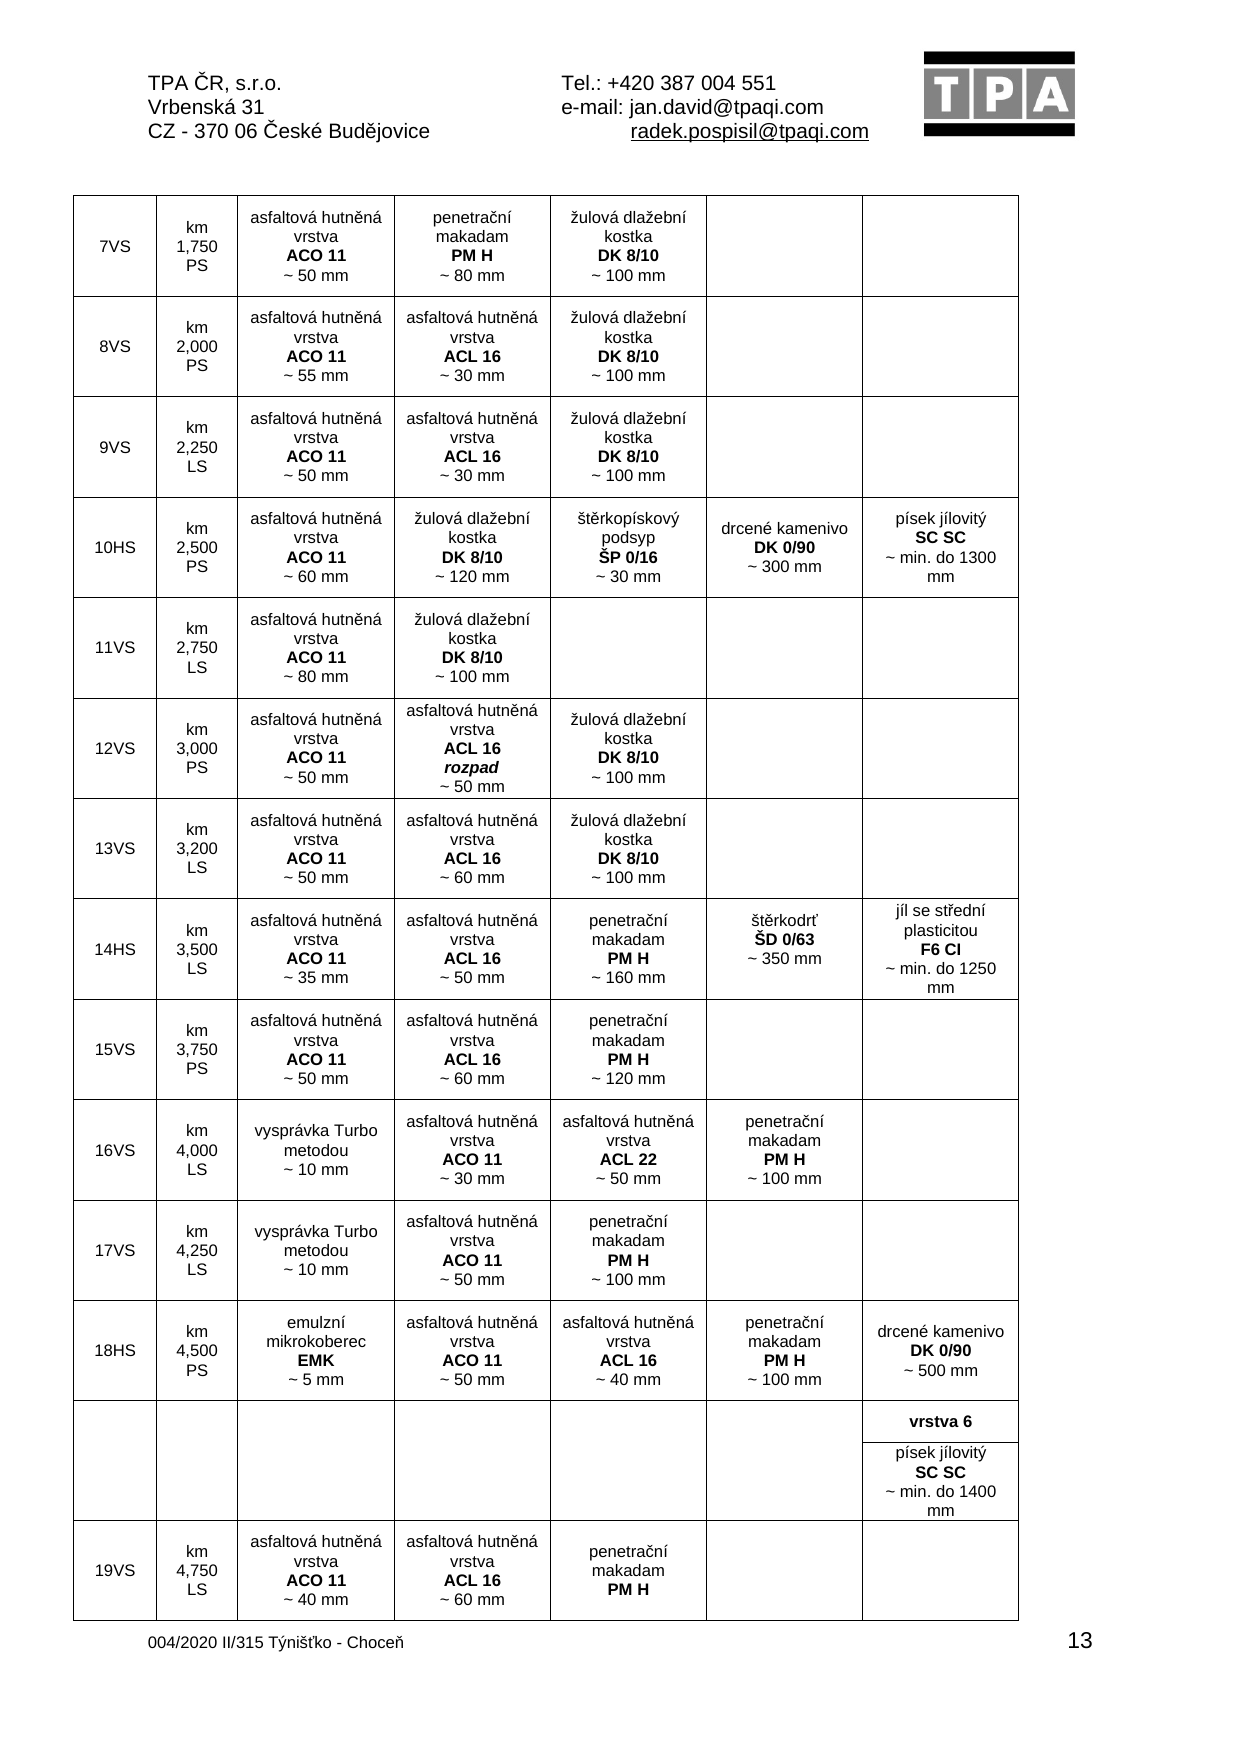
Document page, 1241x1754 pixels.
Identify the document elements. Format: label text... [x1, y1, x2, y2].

table_cell asfaltová hutněná vrstva ACO 11 ~ 50 mm [238, 196, 394, 296]
table_cell [707, 598, 862, 697]
table_cell asfaltová hutněná vrstva ACO 11 ~ 80 mm [238, 598, 394, 697]
table_cell km 4,750 LS [157, 1521, 237, 1620]
table_cell km 2,000 PS [157, 297, 237, 396]
table_cell km 4,000 LS [157, 1100, 237, 1199]
table_cell penetrační makadam PM H ~ 100 mm [551, 1201, 706, 1300]
table_cell vrstva 6 [863, 1401, 1018, 1442]
table_cell písek jílovitý SC SC ~ min. do 1400 mm [863, 1443, 1018, 1520]
table_cell [707, 699, 862, 798]
table_cell [863, 598, 1018, 697]
table_cell žulová dlažební kostka DK 8/10 ~ 120 mm [395, 498, 550, 597]
table_cell asfaltová hutněná vrstva ACO 11 ~ 50 mm [395, 1301, 550, 1400]
table_cell [863, 1100, 1018, 1199]
table_cell [863, 1000, 1018, 1099]
table_cell emulzní mikrokoberec EMK ~ 5 mm [238, 1301, 394, 1400]
table_cell [863, 1201, 1018, 1300]
table_cell [707, 196, 862, 296]
table_cell [707, 1521, 862, 1620]
table_cell km 3,000 PS [157, 699, 237, 798]
table_cell 14HS [74, 899, 156, 999]
table_cell asfaltová hutněná vrstva ACO 11 ~ 50 mm [238, 1000, 394, 1099]
table_cell [707, 297, 862, 396]
table_cell [74, 1401, 156, 1520]
table_cell žulová dlažební kostka DK 8/10 ~ 100 mm [551, 799, 706, 898]
table_cell vysprávka Turbo metodou ~ 10 mm [238, 1100, 394, 1199]
table_cell km 2,250 LS [157, 397, 237, 497]
table_cell asfaltová hutněná vrstva ACO 11 ~ 50 mm [238, 397, 394, 497]
table_cell penetrační makadam PM H ~ 160 mm [551, 899, 706, 999]
table_cell žulová dlažební kostka DK 8/10 ~ 100 mm [395, 598, 550, 697]
table_cell penetrační makadam PM H ~ 100 mm [707, 1301, 862, 1400]
table_cell asfaltová hutněná vrstva ACO 11 ~ 50 mm [238, 799, 394, 898]
table_cell km 3,750 PS [157, 1000, 237, 1099]
table_cell písek jílovitý SC SC ~ min. do 1300 mm [863, 498, 1018, 597]
table_cell asfaltová hutněná vrstva ACO 11 ~ 55 mm [238, 297, 394, 396]
table_cell asfaltová hutněná vrstva ACO 11 ~ 40 mm [238, 1521, 394, 1620]
table_cell asfaltová hutněná vrstva ACL 16 ~ 40 mm [551, 1301, 706, 1400]
table_cell 10HS [74, 498, 156, 597]
table_cell penetrační makadam PM H ~ 80 mm [395, 196, 550, 296]
table_cell km 3,500 LS [157, 899, 237, 999]
table_cell 19VS [74, 1521, 156, 1620]
table_cell penetrační makadam PM H [551, 1521, 706, 1620]
table_cell asfaltová hutněná vrstva ACL 16 ~ 30 mm [395, 297, 550, 396]
table_cell 9VS [74, 397, 156, 497]
table_cell asfaltová hutněná vrstva ACO 11 ~ 35 mm [238, 899, 394, 999]
table_cell asfaltová hutněná vrstva ACO 11 ~ 30 mm [395, 1100, 550, 1199]
table_cell 12VS [74, 699, 156, 798]
table_cell asfaltová hutněná vrstva ACL 16 ~ 60 mm [395, 799, 550, 898]
table_cell km 2,500 PS [157, 498, 237, 597]
picture [910, 38, 1088, 149]
table_cell km 4,500 PS [157, 1301, 237, 1400]
table_cell žulová dlažební kostka DK 8/10 ~ 100 mm [551, 699, 706, 798]
table_cell penetrační makadam PM H ~ 120 mm [551, 1000, 706, 1099]
table_cell asfaltová hutněná vrstva ACO 11 ~ 50 mm [395, 1201, 550, 1300]
table_cell štěrkodrť ŠD 0/63 ~ 350 mm [707, 899, 862, 999]
table_cell štěrkopískový podsyp ŠP 0/16 ~ 30 mm [551, 498, 706, 597]
table_cell [863, 196, 1018, 296]
table_cell žulová dlažební kostka DK 8/10 ~ 100 mm [551, 196, 706, 296]
table_cell asfaltová hutněná vrstva ACO 11 ~ 50 mm [238, 699, 394, 798]
table_cell vysprávka Turbo metodou ~ 10 mm [238, 1201, 394, 1300]
table_cell žulová dlažební kostka DK 8/10 ~ 100 mm [551, 397, 706, 497]
table_cell jíl se střední plasticitou F6 CI ~ min. do 1250 mm [863, 899, 1018, 999]
table_cell drcené kamenivo DK 0/90 ~ 500 mm [863, 1301, 1018, 1400]
table_cell penetrační makadam PM H ~ 100 mm [707, 1100, 862, 1199]
table_cell [863, 799, 1018, 898]
table_cell [707, 1401, 862, 1520]
table_cell [551, 1401, 706, 1520]
table_cell asfaltová hutněná vrstva ACL 16 ~ 60 mm [395, 1521, 550, 1620]
table_cell [707, 1000, 862, 1099]
table_cell [395, 1401, 550, 1520]
table_cell asfaltová hutněná vrstva ACL 16 ~ 50 mm [395, 899, 550, 999]
table_cell 7VS [74, 196, 156, 296]
table_cell km 3,200 LS [157, 799, 237, 898]
table_cell [863, 1521, 1018, 1620]
table_cell km 2,750 LS [157, 598, 237, 697]
table_cell asfaltová hutněná vrstva ACO 11 ~ 60 mm [238, 498, 394, 597]
table_cell 16VS [74, 1100, 156, 1199]
table_cell 17VS [74, 1201, 156, 1300]
table_cell 18HS [74, 1301, 156, 1400]
table_cell km 1,750 PS [157, 196, 237, 296]
table_cell 11VS [74, 598, 156, 697]
table_cell drcené kamenivo DK 0/90 ~ 300 mm [707, 498, 862, 597]
table_cell 8VS [74, 297, 156, 396]
table_cell [157, 1401, 237, 1520]
table_cell 15VS [74, 1000, 156, 1099]
table_cell [863, 397, 1018, 497]
table_cell [551, 598, 706, 697]
table_cell [707, 397, 862, 497]
table_cell asfaltová hutněná vrstva ACL 16 ~ 30 mm [395, 397, 550, 497]
table_cell [707, 1201, 862, 1300]
table_cell žulová dlažební kostka DK 8/10 ~ 100 mm [551, 297, 706, 396]
table_cell asfaltová hutněná vrstva ACL 22 ~ 50 mm [551, 1100, 706, 1199]
table_cell 13VS [74, 799, 156, 898]
table_cell [707, 799, 862, 898]
table_cell km 4,250 LS [157, 1201, 237, 1300]
table_cell asfaltová hutněná vrstva ACL 16 ~ 60 mm [395, 1000, 550, 1099]
table_cell asfaltová hutněná vrstva ACL 16 rozpad ~ 50 mm [395, 699, 550, 798]
table_cell [863, 699, 1018, 798]
table_cell [238, 1401, 394, 1520]
table_cell [863, 297, 1018, 396]
